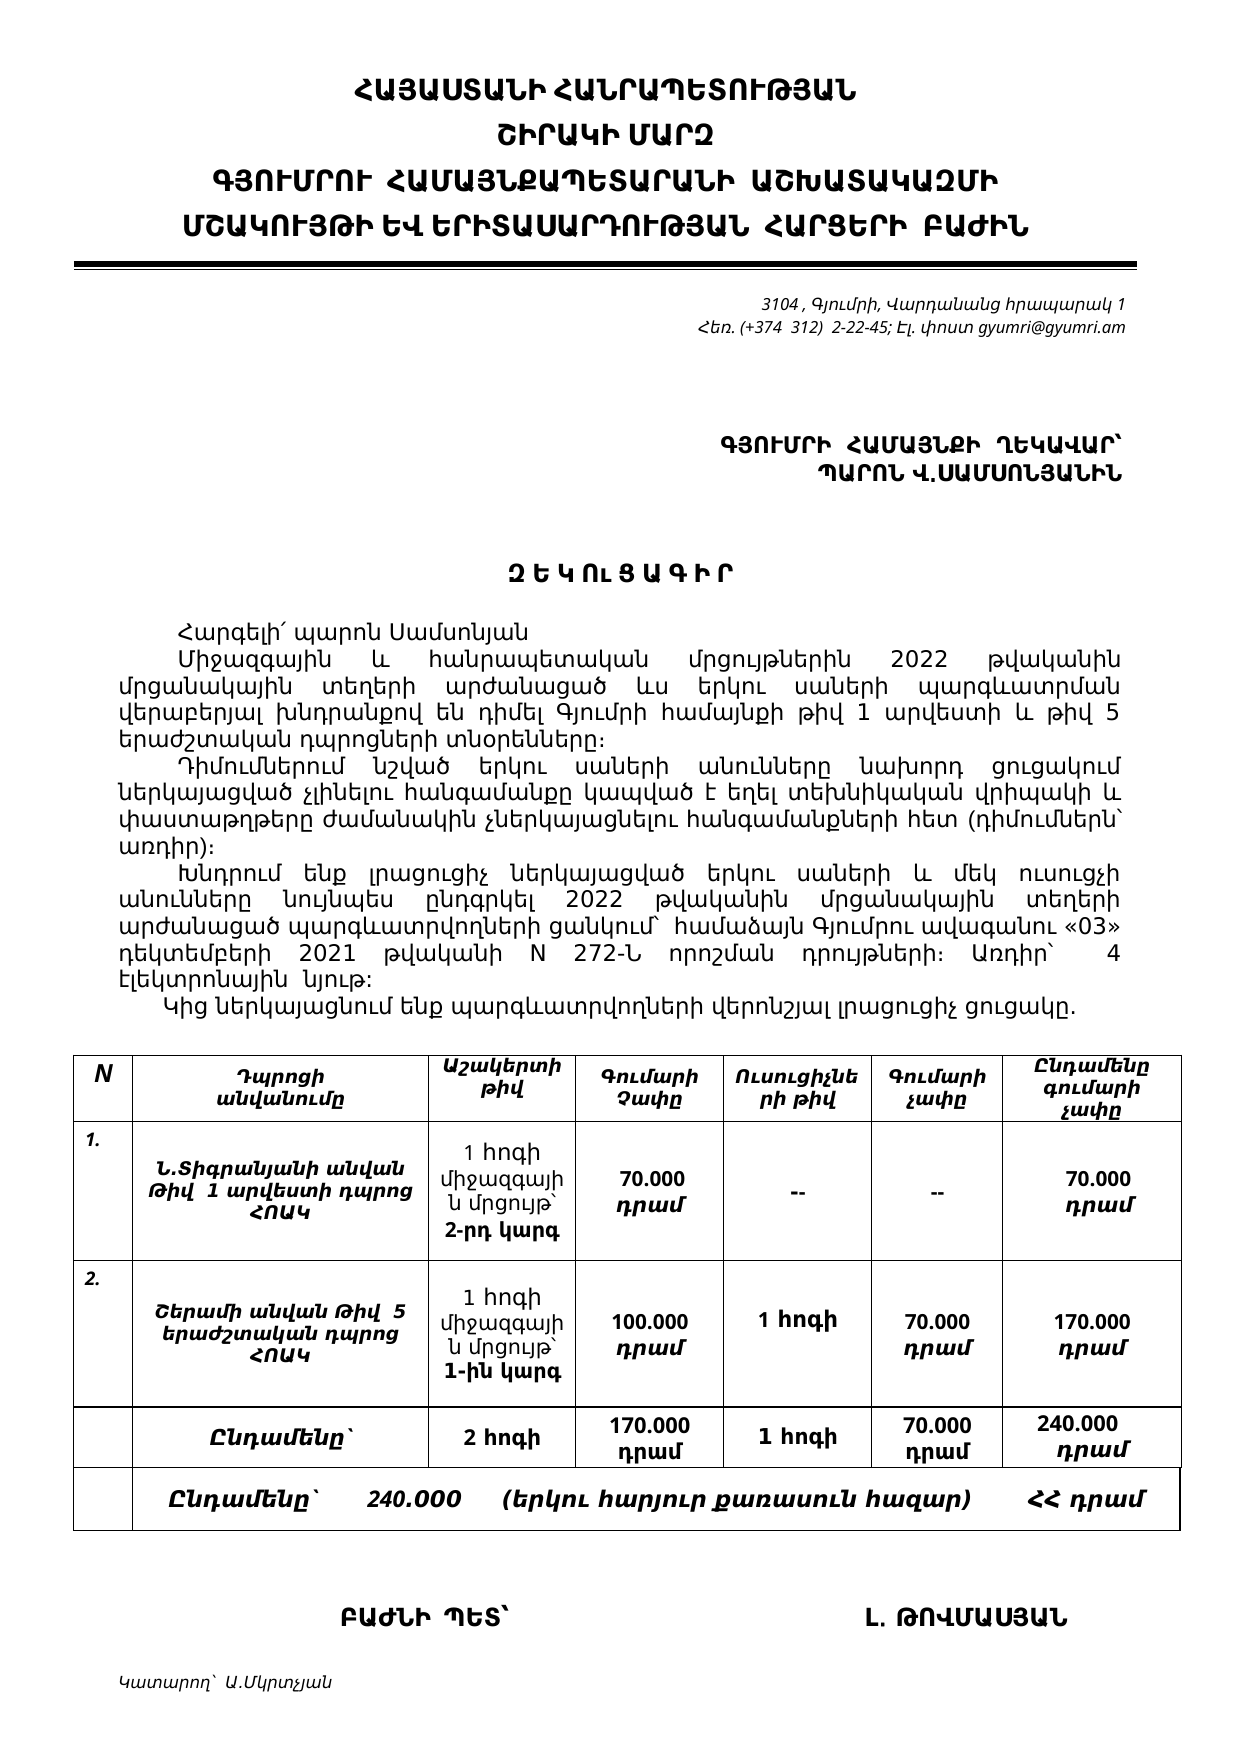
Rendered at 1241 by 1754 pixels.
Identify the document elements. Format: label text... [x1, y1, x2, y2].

table_cell -- [872, 1122, 1002, 1260]
table_cell 70.000 դրամ [1003, 1122, 1181, 1260]
table_cell -- [724, 1122, 871, 1260]
table_cell 100.000 դրամ [576, 1261, 723, 1406]
table_cell 170.000 դրամ [576, 1408, 723, 1467]
table_cell Շերամի անվան Թիվ 5 երաժշտական դպրոց ՀՈԱԿ [133, 1261, 428, 1406]
table_cell [74, 1122, 132, 1260]
table_cell 1 հոգի [724, 1261, 871, 1406]
table_cell 70.000 դրամ [872, 1408, 1002, 1467]
text ԲԱԺՆԻ ՊԵՏ՝ Լ․ ԹՈՎՄԱՍՅԱՆ [118, 1599, 1122, 1633]
table_header ՀԱՅԱՍՏԱՆԻ ՀԱՆՐԱՊԵՏՈՒԹՅԱՆ ՇԻՐԱԿԻ ՄԱՐԶ ԳՅՈՒՄՐՈՒ ՀԱՄԱՅՆՔԱՊԵՏԱՐԱՆԻ ԱՇԽԱՏԱԿԱԶՄԻ ՄՇԱԿՈՒՅԹԻ ԵՎ ԵՐԻՏԱՍԱՐԴՈՒԹՅԱՆ ՀԱՐՑԵՐԻ ԲԱԺԻՆ [74, 59, 1137, 261]
text ՊԱՐՈՆ Վ․ՍԱՄՍՈՆՅԱՆԻՆ [418, 459, 1122, 487]
table_cell [74, 1408, 132, 1467]
table_cell [74, 1261, 132, 1406]
table_header N [74, 1056, 132, 1121]
text Կից ներկայացնում ենք պարգևատրվողների վերոնշյալ լրացուցիչ ցուցակը. [118, 993, 1122, 1020]
table_cell 1 հոգի [724, 1408, 871, 1467]
text Կատարող՝ Ա․Մկրտչյան [118, 1672, 1122, 1692]
table_header Ուսուցիչների թիվ [724, 1056, 871, 1121]
table_cell 240.000 դրամ [1003, 1408, 1181, 1467]
table_cell 170.000 դրամ [1003, 1261, 1181, 1406]
table_cell 1 հոգի միջազգային մրցույթ՝ 1-ին կարգ [429, 1261, 575, 1406]
table_cell Ն․Տիգրանյանի անվան Թիվ 1 արվեստի դպրոց ՀՈԱԿ [133, 1122, 428, 1260]
table_header Ընդամենը գումարի չափը [1003, 1056, 1181, 1121]
table_cell [74, 1468, 132, 1530]
text Հարգելի՛ պարոն Սամսոնյան [118, 619, 1122, 646]
table_header Դպրոցի անվանումը [133, 1056, 428, 1121]
table_cell 2 հոգի [429, 1408, 575, 1467]
table_cell Ընդամենը` [133, 1408, 428, 1467]
text Զ Ե Կ Ու Ց Ա Գ Ի Ր [118, 559, 1122, 588]
table_cell 1 հոգի միջազգային մրցույթ՝ 2-րդ կարգ [429, 1122, 575, 1260]
text Միջազգային և հանրապետական մրցույթներին 2022 թվականին մրցանակային տեղերի արժանացած ևս երկու սաների պարգևատրման վերաբերյալ խնդրանքով են դիմել Գյումրի համայնքի թիվ 1 արվեստի և թիվ 5 երաժշտական դպրոցների տնօրենները։ [118, 646, 1122, 753]
table_cell 70.000 դրամ [576, 1122, 723, 1260]
table_header Գումարի Չափը [576, 1056, 723, 1121]
table_header Աշակերտի թիվ [429, 1056, 575, 1121]
table_cell 70.000 դրամ [872, 1261, 1002, 1406]
text Խնդրում ենք լրացուցիչ ներկայացված երկու սաների և մեկ ուսուցչի անունները նույնպես ընդգրկել 2022 թվականին մրցանակային տեղերի արժանացած պարգևատրվողների ցանկում՝ համաձայն Գյումրու ավագանու «03» դեկտեմբերի 2021 թվականի N 272-Ն որոշման դրույթների։ Առդիր՝ 4 էլեկտրոնային նյութ: [118, 860, 1122, 993]
text ԳՅՈՒՄՐԻ ՀԱՄԱՅՆՔԻ ՂԵԿԱՎԱՐ՝ [418, 432, 1122, 459]
text Դիմումներում նշված երկու սաների անունները նախորդ ցուցակում ներկայացված չլինելու հանգամանքը կապված է եղել տեխնիկական վրիպակի և փաստաթղթերը ժամանակին չներկայացնելու հանգամանքների հետ (դիմումներն՝ առդիր)։ [118, 753, 1122, 860]
table_cell 3104 , Գյումրի, Վարդանանց հրապարակ 1 Հեռ. (+374 312) 2-22-45; Էլ. փոստ gyumri@gyumri.am [74, 270, 1137, 338]
table_header Գումարի չափը [872, 1056, 1002, 1121]
table_cell Ընդամենը` 240.000 (երկու հարյուր քառասուն հազար) ՀՀ դրամ [133, 1468, 1179, 1530]
